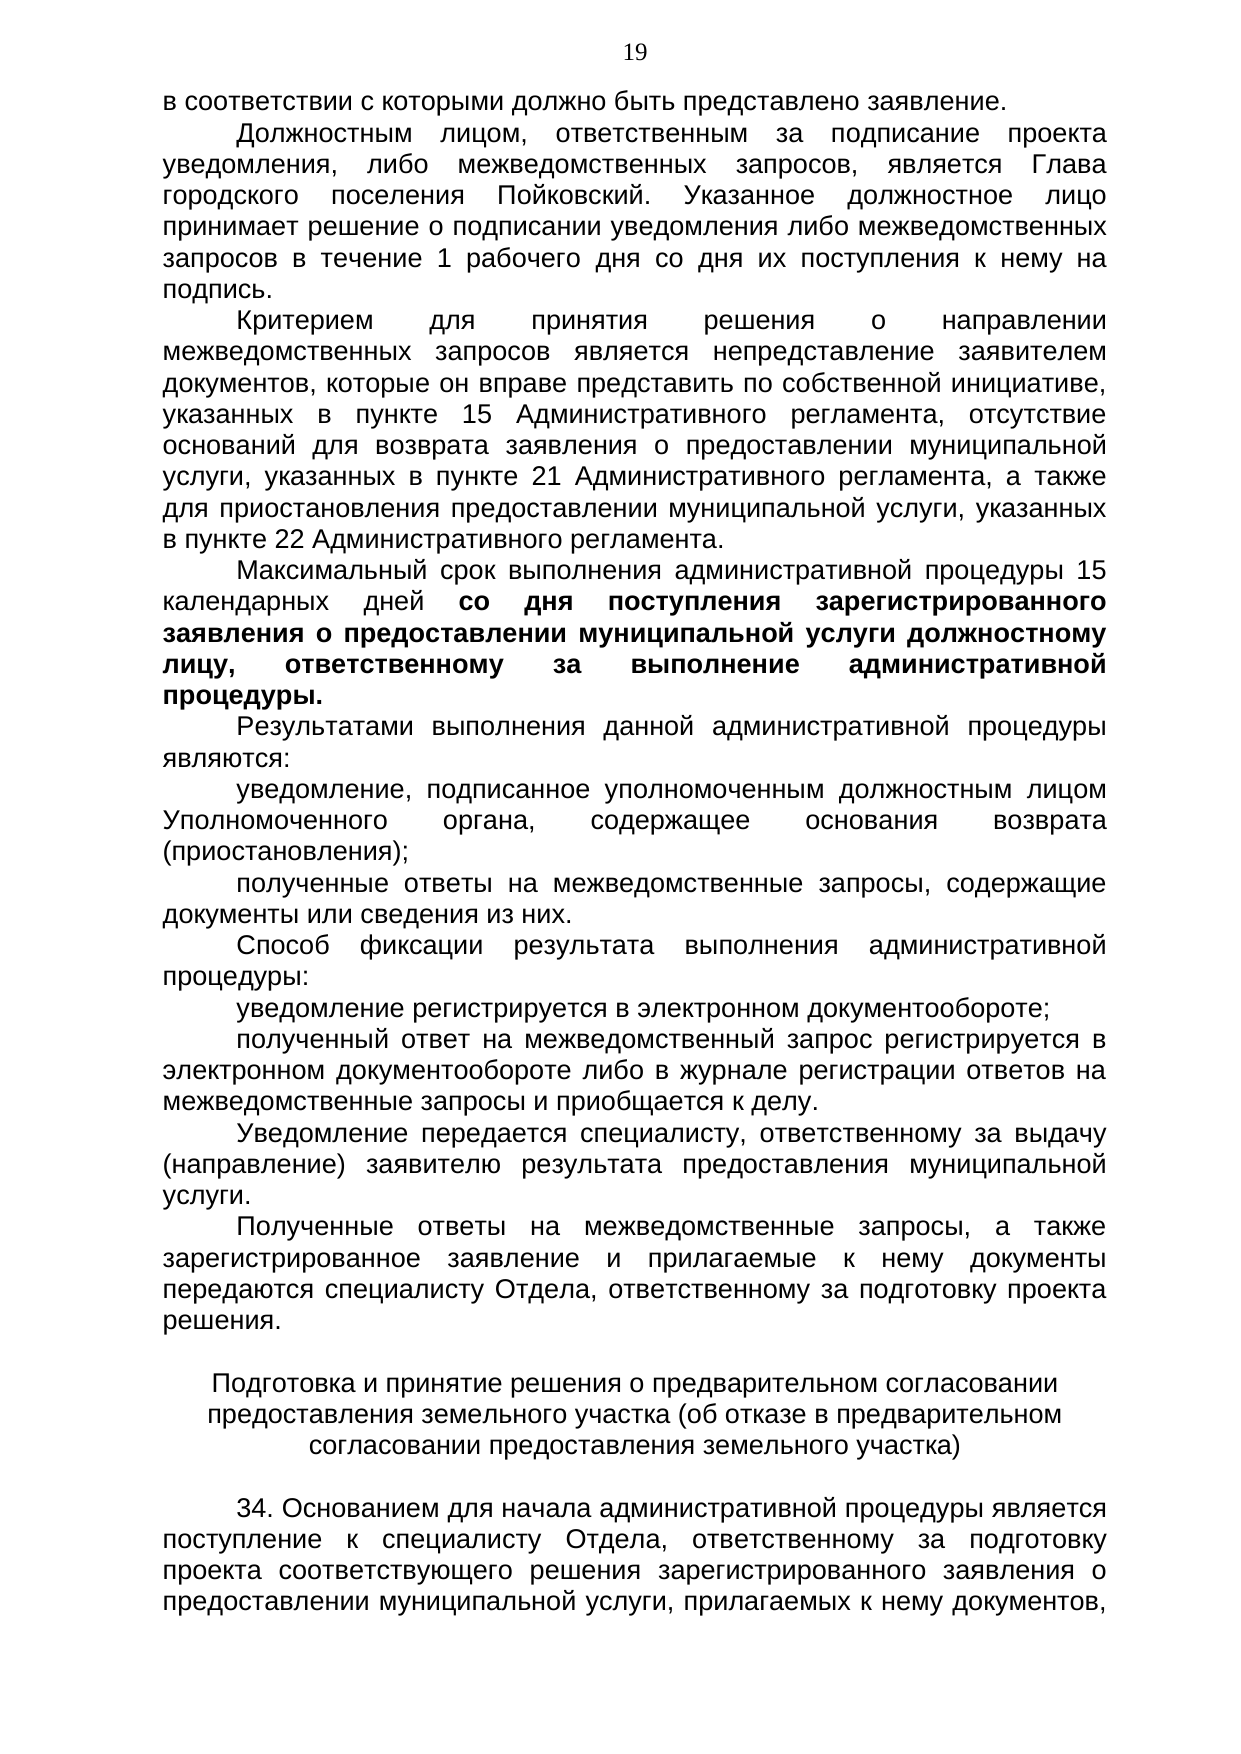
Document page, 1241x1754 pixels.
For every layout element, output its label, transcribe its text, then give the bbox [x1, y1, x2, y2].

text полученные ответы на межведомственные запросы, содержащие документы или сведения из них. [162, 867, 1107, 929]
text Подготовка и принятие решения о предварительном согласовании предоставления земельного участка (об отказе в предварительном согласовании предоставления земельного участка) [162, 1367, 1107, 1460]
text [162, 85, 1107, 117]
text Должностным лицом, ответственным за подписание проекта уведомления, либо межведомственных запросов, является Глава городского поселения Пойковский. Указанное должностное лицо принимает решение о подписании уведомления либо межведомственных запросов в течение 1 рабочего дня со дня их поступления к нему на подпись. [162, 117, 1107, 304]
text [162, 1492, 1107, 1617]
text Полученные ответы на межведомственные запросы, а также зарегистрированное заявление и прилагаемые к нему документы передаются специалисту Отдела, ответственному за подготовку проекта решения. [162, 1210, 1107, 1335]
text Результатами выполнения данной административной процедуры являются: [162, 710, 1107, 773]
text Максимальный срок выполнения административной процедуры 15 календарных дней со дня поступления зарегистрированного заявления о предоставлении муниципальной услуги должностному лицу, ответственному за выполнение административной процедуры. [162, 554, 1107, 710]
text уведомление регистрируется в электронном документообороте; [162, 992, 1107, 1023]
text уведомление, подписанное уполномоченным должностным лицом Уполномоченного органа, содержащее основания возврата (приостановления); [162, 773, 1107, 867]
text полученный ответ на межведомственный запрос регистрируется в электронном документообороте либо в журнале регистрации ответов на межведомственные запросы и приобщается к делу. [162, 1023, 1107, 1117]
text Критерием для принятия решения о направлении межведомственных запросов является непредставление заявителем документов, которые он вправе представить по собственной инициативе, указанных в пункте 15 Административного регламента, отсутствие оснований для возврата заявления о предоставлении муниципальной услуги, указанных в пункте 21 Административного регламента, а также для приостановления предоставлении муниципальной услуги, указанных в пункте 22 Административного регламента. [162, 304, 1107, 554]
text Способ фиксации результата выполнения административной процедуры: [162, 929, 1107, 992]
text Уведомление передается специалисту, ответственному за выдачу (направление) заявителю результата предоставления муниципальной услуги. [162, 1117, 1107, 1210]
